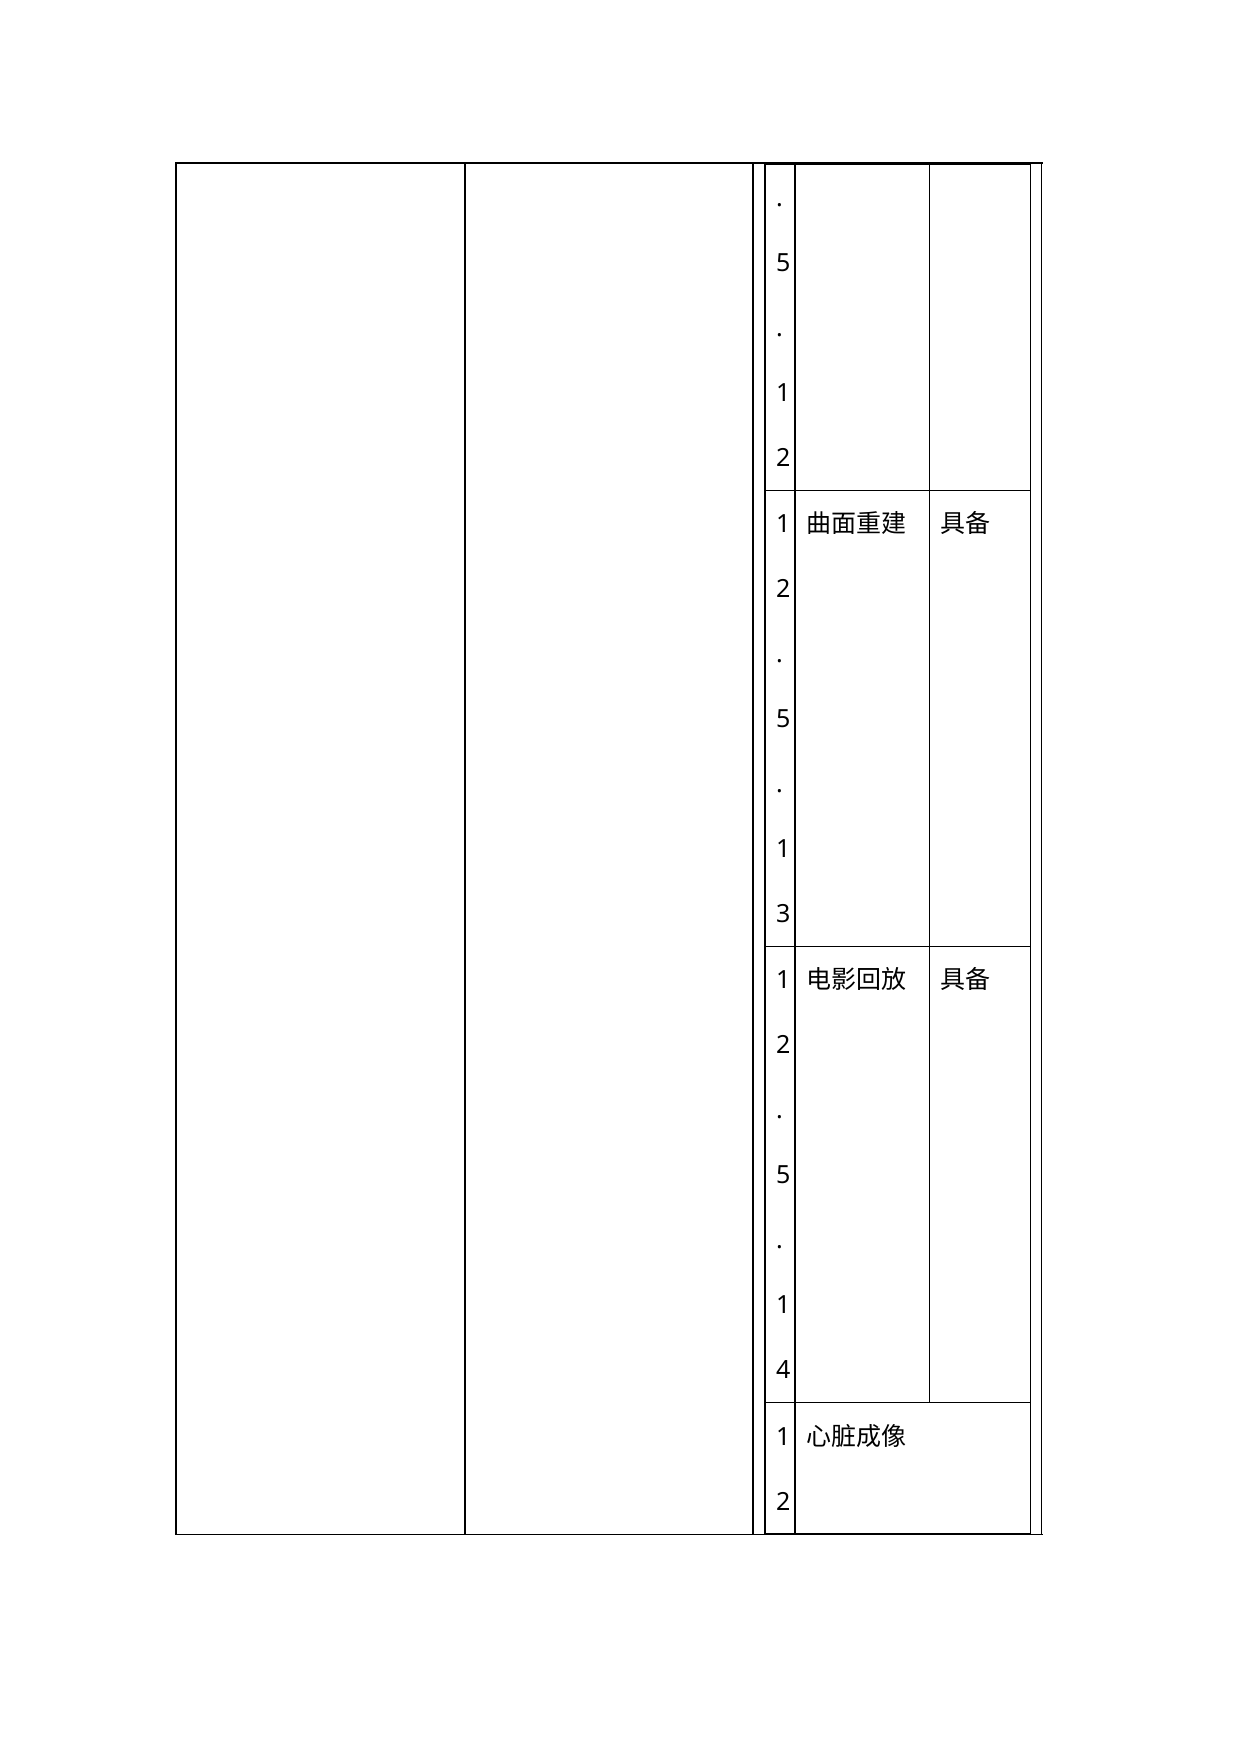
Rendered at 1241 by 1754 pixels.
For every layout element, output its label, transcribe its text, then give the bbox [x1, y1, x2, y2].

table_cell 1 [466, 164, 752, 1534]
table_cell [796, 165, 929, 490]
table_cell [177, 164, 464, 1534]
table_cell [754, 164, 764, 1534]
table_cell [766, 1403, 794, 1533]
table_cell [766, 491, 794, 946]
table_cell [796, 1403, 1030, 1533]
table_cell [766, 165, 794, 490]
table_cell [1031, 164, 1041, 1534]
table_cell [796, 491, 929, 946]
table_cell [930, 165, 1030, 490]
table_cell [796, 947, 929, 1402]
table_cell [930, 491, 1030, 946]
table_cell [766, 947, 794, 1402]
table_cell [930, 947, 1030, 1402]
